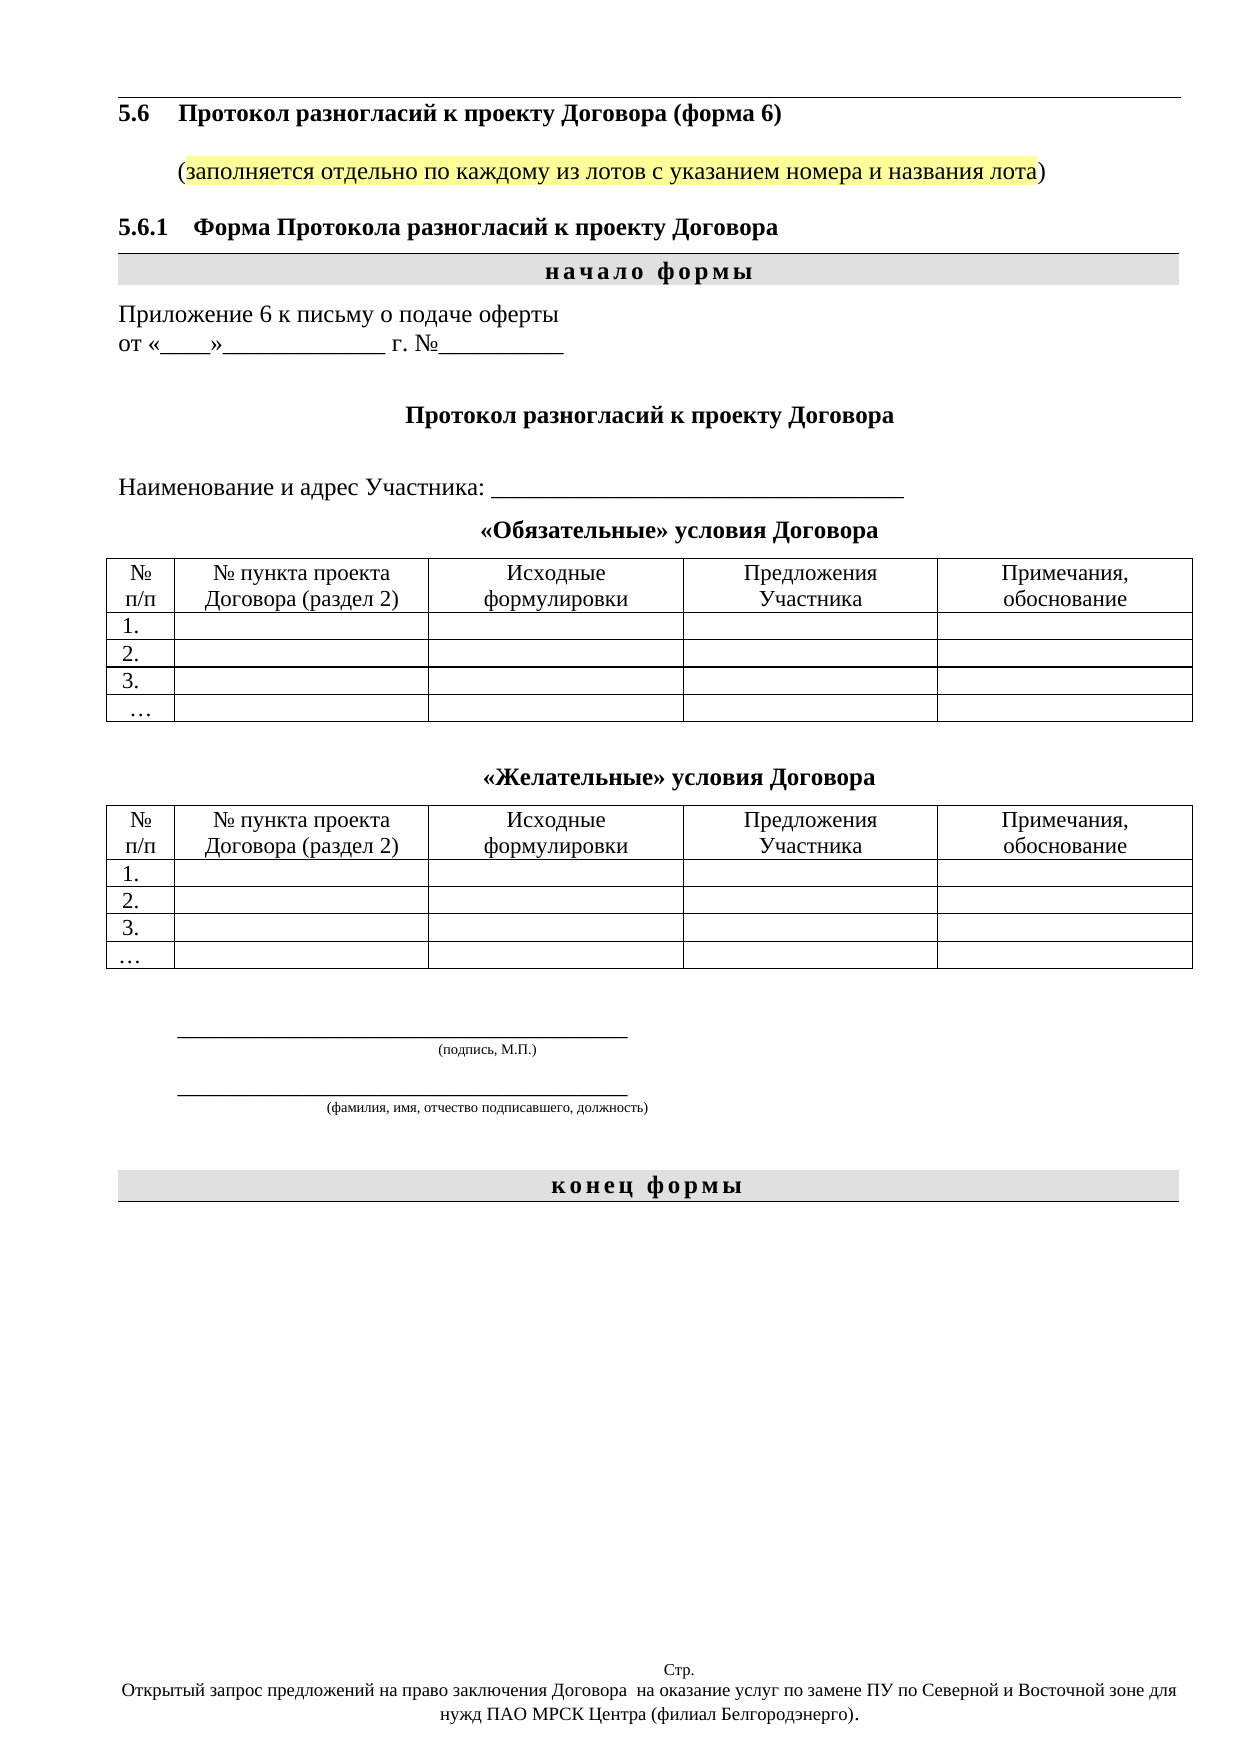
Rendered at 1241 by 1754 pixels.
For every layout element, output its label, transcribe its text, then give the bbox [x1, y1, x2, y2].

text ____________________________________ [118, 1070, 1181, 1098]
table_cell [429, 668, 683, 694]
table_cell [175, 914, 428, 941]
table_cell [684, 887, 937, 913]
text «Желательные» условия Договора [118, 762, 1181, 790]
table_header Предложения Участника [684, 806, 937, 858]
table_header Примечания, обоснование [938, 559, 1192, 612]
table_cell [429, 695, 683, 721]
table_cell [938, 914, 1192, 941]
table_cell [938, 695, 1192, 721]
table_header Предложения Участника [684, 559, 937, 612]
table_cell [684, 942, 937, 968]
text (подпись, М.П.) [118, 1041, 797, 1070]
text (фамилия, имя, отчество подписавшего, должность) [118, 1098, 797, 1127]
table_cell [175, 887, 428, 913]
text Приложение 6 к письму о подаче оферты от «____»_____________ г. №__________ [118, 299, 1181, 357]
table_cell [938, 640, 1192, 666]
table_cell … [107, 695, 174, 721]
table_cell [107, 914, 174, 941]
table_cell [107, 860, 174, 886]
table_header № п/п [107, 806, 174, 858]
table_cell [429, 942, 683, 968]
table_cell … [107, 942, 174, 968]
text конец формы [118, 1170, 1179, 1201]
table_cell [175, 695, 428, 721]
table_header Примечания, обоснование [938, 806, 1192, 858]
table_cell [684, 695, 937, 721]
table_cell [175, 668, 428, 694]
table_cell [429, 613, 683, 639]
table_cell [107, 668, 174, 694]
table_header № пункта проекта Договора (раздел 2) [175, 559, 428, 612]
table_cell [938, 887, 1192, 913]
table_cell [107, 640, 174, 666]
table_cell [684, 640, 937, 666]
table_cell [429, 640, 683, 666]
table_header № п/п [107, 559, 174, 612]
table_cell [175, 860, 428, 886]
table_cell [938, 860, 1192, 886]
table_cell [429, 914, 683, 941]
text ____________________________________ [118, 1012, 1181, 1041]
text начало формы [118, 254, 1179, 285]
text Наименование и адрес Участника: _________________________________ [118, 472, 1181, 500]
table_cell [175, 942, 428, 968]
table_cell [684, 613, 937, 639]
table_cell [938, 942, 1192, 968]
table_cell [429, 860, 683, 886]
table_cell [429, 887, 683, 913]
table_cell [938, 613, 1192, 639]
subtitle Протокол разногласий к проекту Договора (форма 6) [118, 98, 1181, 127]
table_header № пункта проекта Договора (раздел 2) [175, 806, 428, 858]
table_header Исходные формулировки [429, 806, 683, 858]
text Протокол разногласий к проекту Договора [118, 400, 1181, 428]
table_cell [684, 860, 937, 886]
table_cell [684, 668, 937, 694]
subtitle Форма Протокола разногласий к проекту Договора [118, 212, 1181, 240]
table_cell [107, 613, 174, 639]
table_header Исходные формулировки [429, 559, 683, 612]
table_cell [938, 668, 1192, 694]
table_cell [684, 914, 937, 941]
text «Обязательные» условия Договора [118, 515, 1181, 543]
table_cell [175, 640, 428, 666]
table_cell [175, 613, 428, 639]
table_cell [107, 887, 174, 913]
